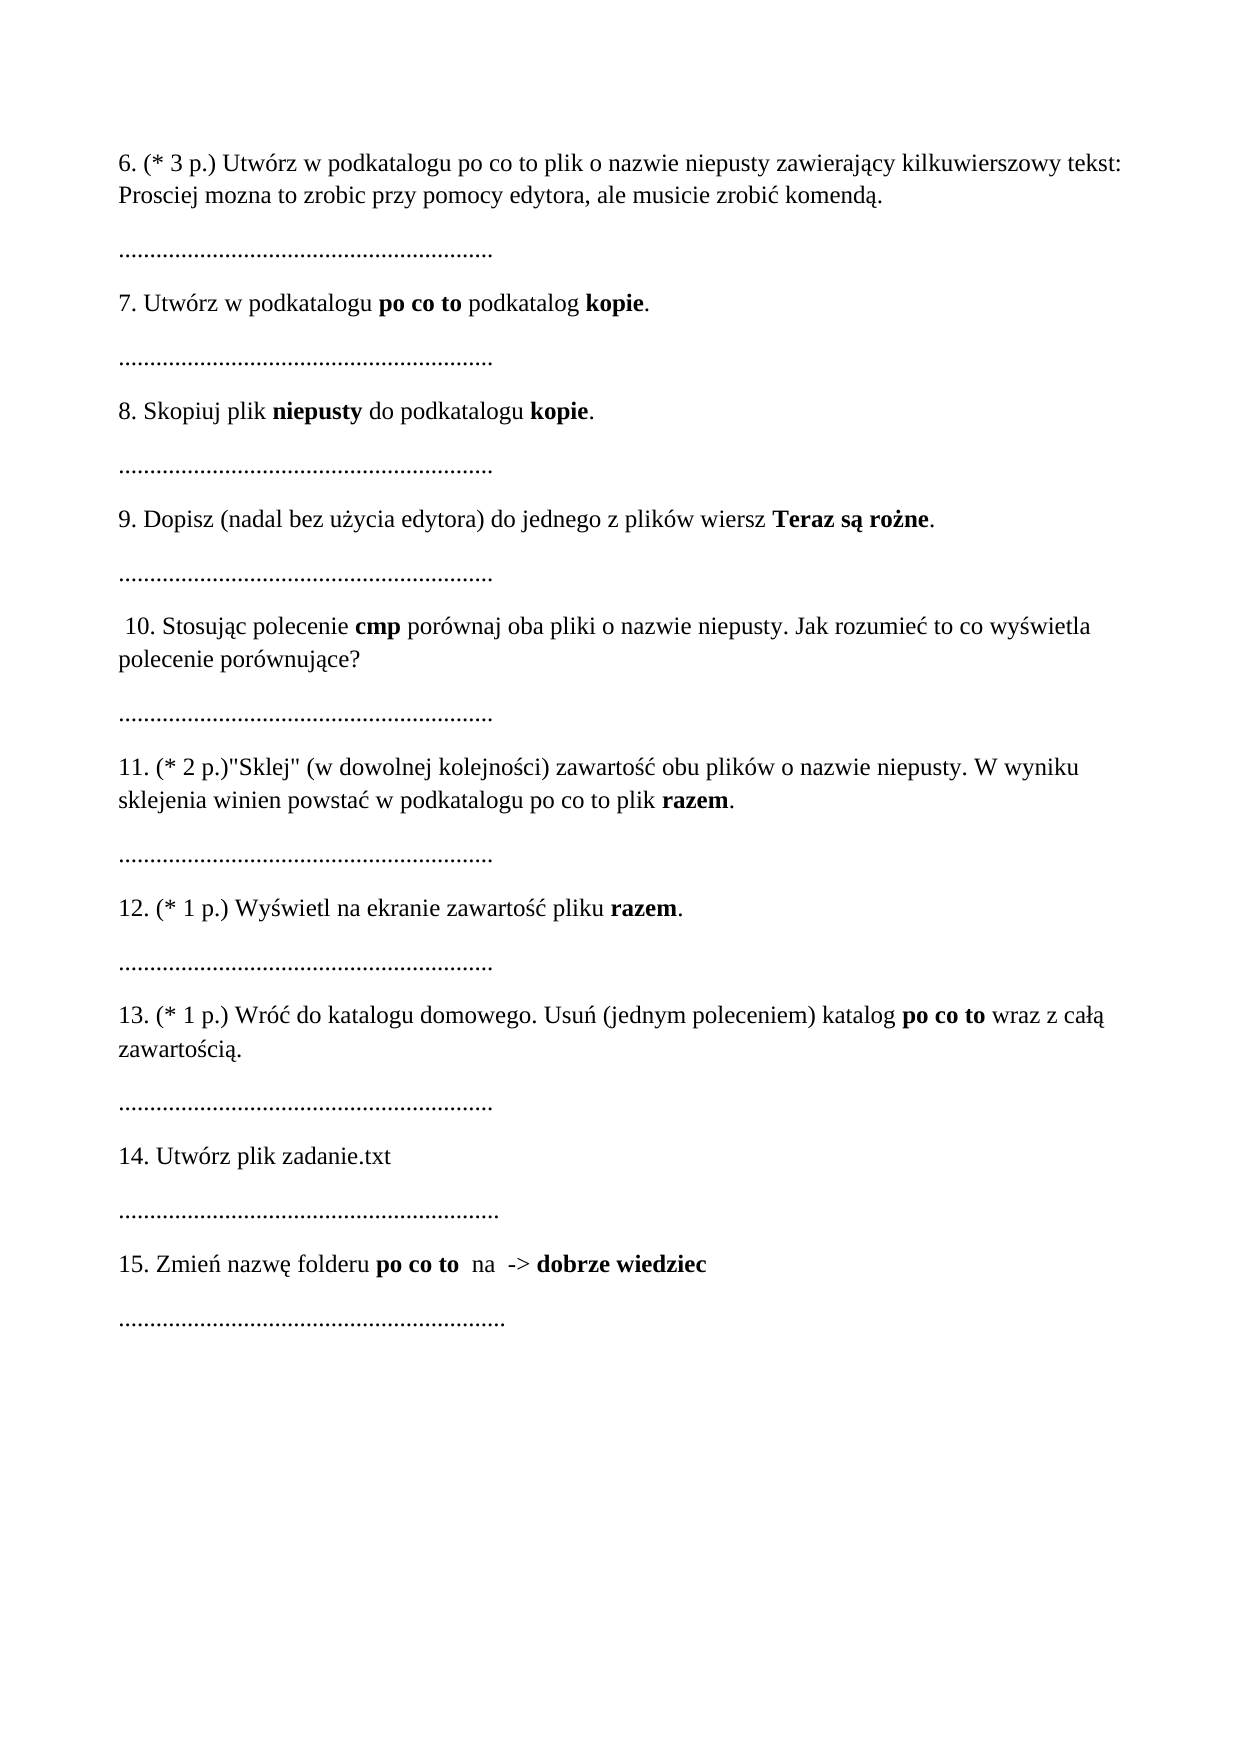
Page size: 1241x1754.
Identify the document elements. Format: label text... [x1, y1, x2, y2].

text 6. (* 3 p.) Utwórz w podkatalogu po co to plik o nazwie niepusty zawierający kilkuwierszowy tekst: Prosciej mozna to zrobic przy pomocy edytora, ale musicie zrobić komendą. [118, 148, 1122, 209]
text 10. Stosując polecenie cmp porównaj oba pliki o nazwie niepusty. Jak rozumieć to co wyświetla polecenie porównujące? [118, 611, 1122, 673]
text 14. Utwórz plik zadanie.txt [118, 1141, 1122, 1170]
text 15. Zmień nazwę folderu po co to na -> dobrze wiedziec [118, 1249, 1122, 1278]
text 12. (* 1 p.) Wyświetl na ekranie zawartość pliku razem. [118, 893, 1122, 922]
text 8. Skopiuj plik niepusty do podkatalogu kopie. [118, 396, 1122, 425]
text 13. (* 1 p.) Wróć do katalogu domowego. Usuń (jednym poleceniem) katalog po co to wraz z całą zawartością. [118, 1001, 1122, 1062]
text 9. Dopisz (nadal bez użycia edytora) do jednego z plików wiersz Teraz są rożne. [118, 504, 1122, 532]
text 7. Utwórz w podkatalogu po co to podkatalog kopie. [118, 288, 1122, 317]
text ............................................................ [118, 234, 1122, 263]
text .............................................................. [118, 1303, 1122, 1332]
text ............................................................. [118, 1195, 1122, 1224]
text ............................................................ [118, 342, 1122, 371]
text ............................................................ [118, 947, 1122, 976]
text ............................................................ [118, 558, 1122, 586]
text ............................................................ [118, 839, 1122, 868]
text ............................................................ [118, 1087, 1122, 1116]
text ............................................................ [118, 698, 1122, 727]
text ............................................................ [118, 450, 1122, 479]
text 11. (* 2 p.)"Sklej" (w dowolnej kolejności) zawartość obu plików o nazwie niepusty. W wyniku sklejenia winien powstać w podkatalogu po co to plik razem. [118, 752, 1122, 814]
